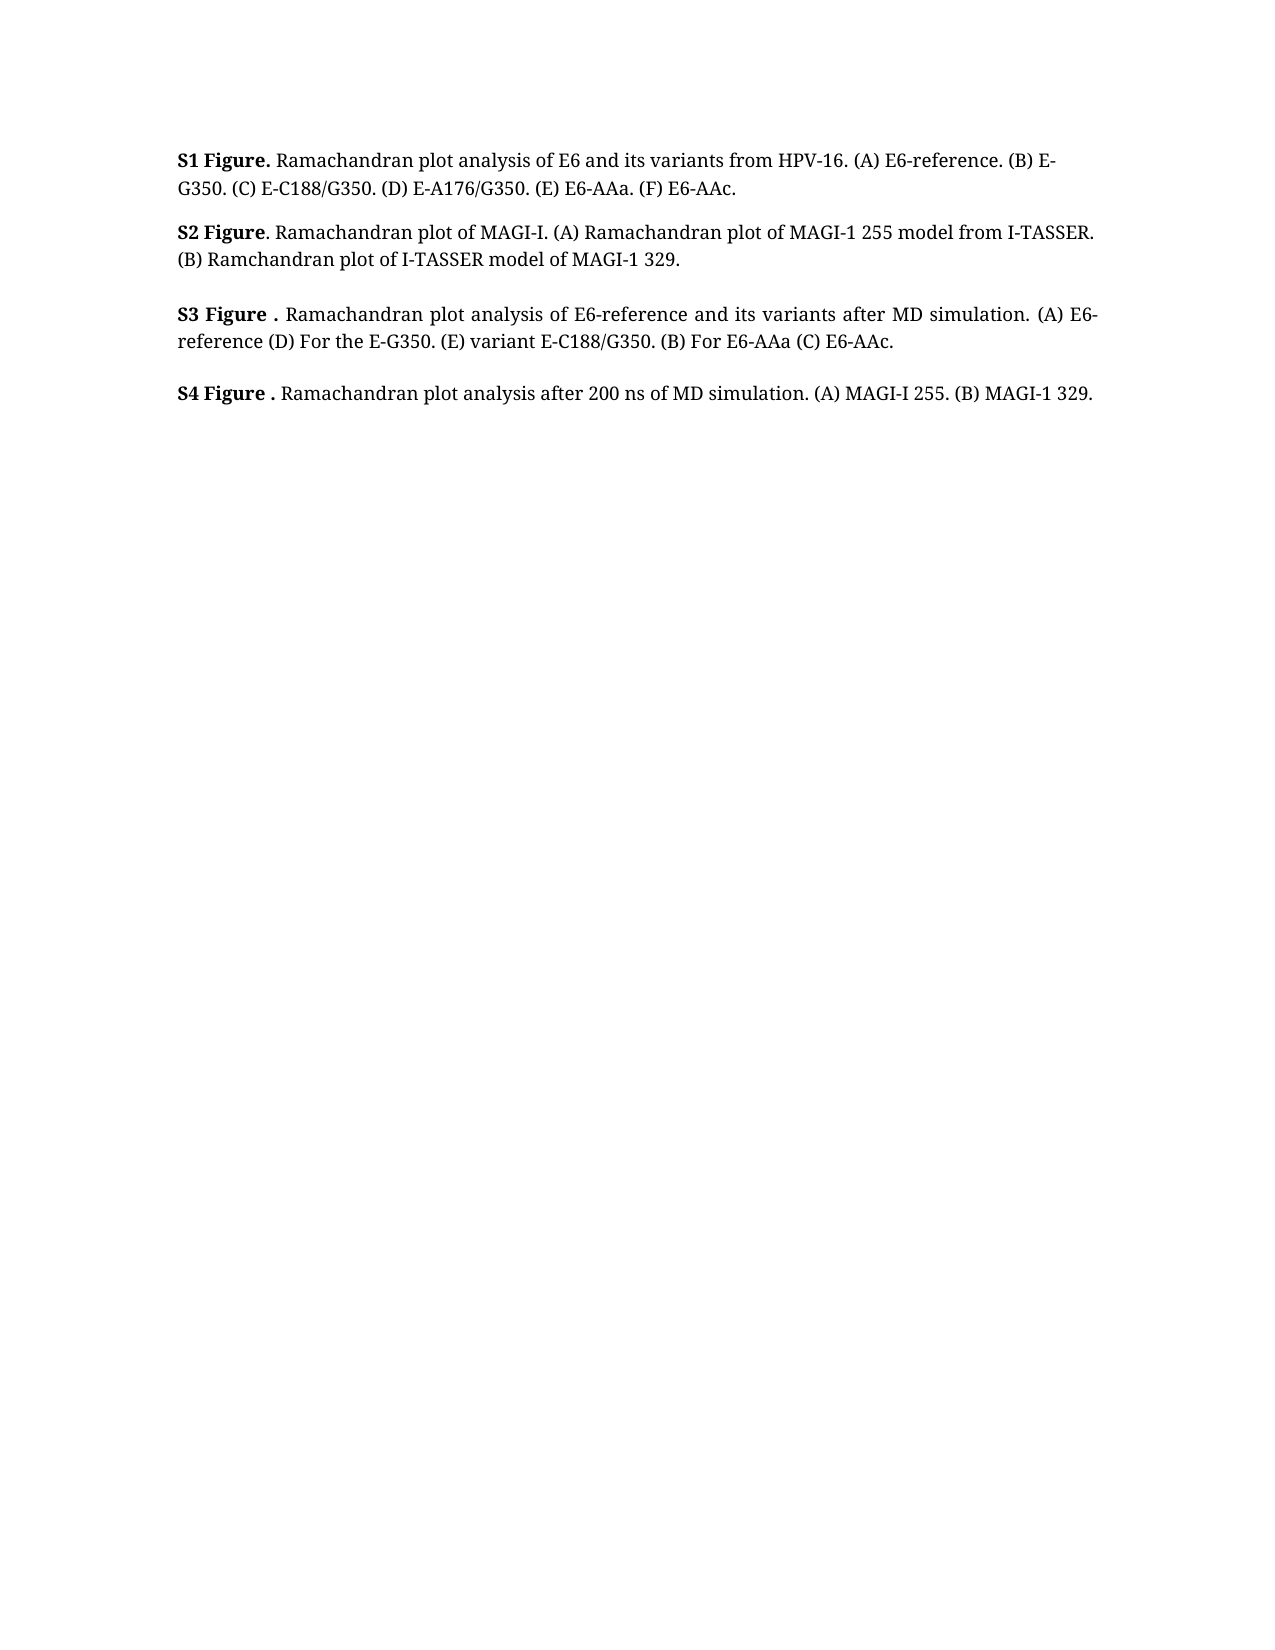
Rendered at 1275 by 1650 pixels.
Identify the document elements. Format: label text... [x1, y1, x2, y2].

text S1 Figure. Ramachandran plot analysis of E6 and its variants from HPV-16. (A) E6-reference. (B) E-G350. (C) E-C188/G350. (D) E-A176/G350. (E) E6-AAa. (F) E6-AAc. [177, 148, 1098, 201]
text S2 Figure. Ramachandran plot of MAGI-I. (A) Ramachandran plot of MAGI-1 255 model from I-TASSER. (B) Ramchandran plot of I-TASSER model of MAGI-1 329. [177, 219, 1098, 272]
subtitle S4 Figure . Ramachandran plot analysis after 200 ns of MD simulation. (A) MAGI-I 255. (B) MAGI-1 329. [177, 378, 1098, 406]
subtitle S3 Figure . Ramachandran plot analysis of E6-reference and its variants after MD simulation. (A) E6-reference (D) For the E-G350. (E) variant E-C188/G350. (B) For E6-AAa (C) E6-AAc. [177, 299, 1098, 353]
